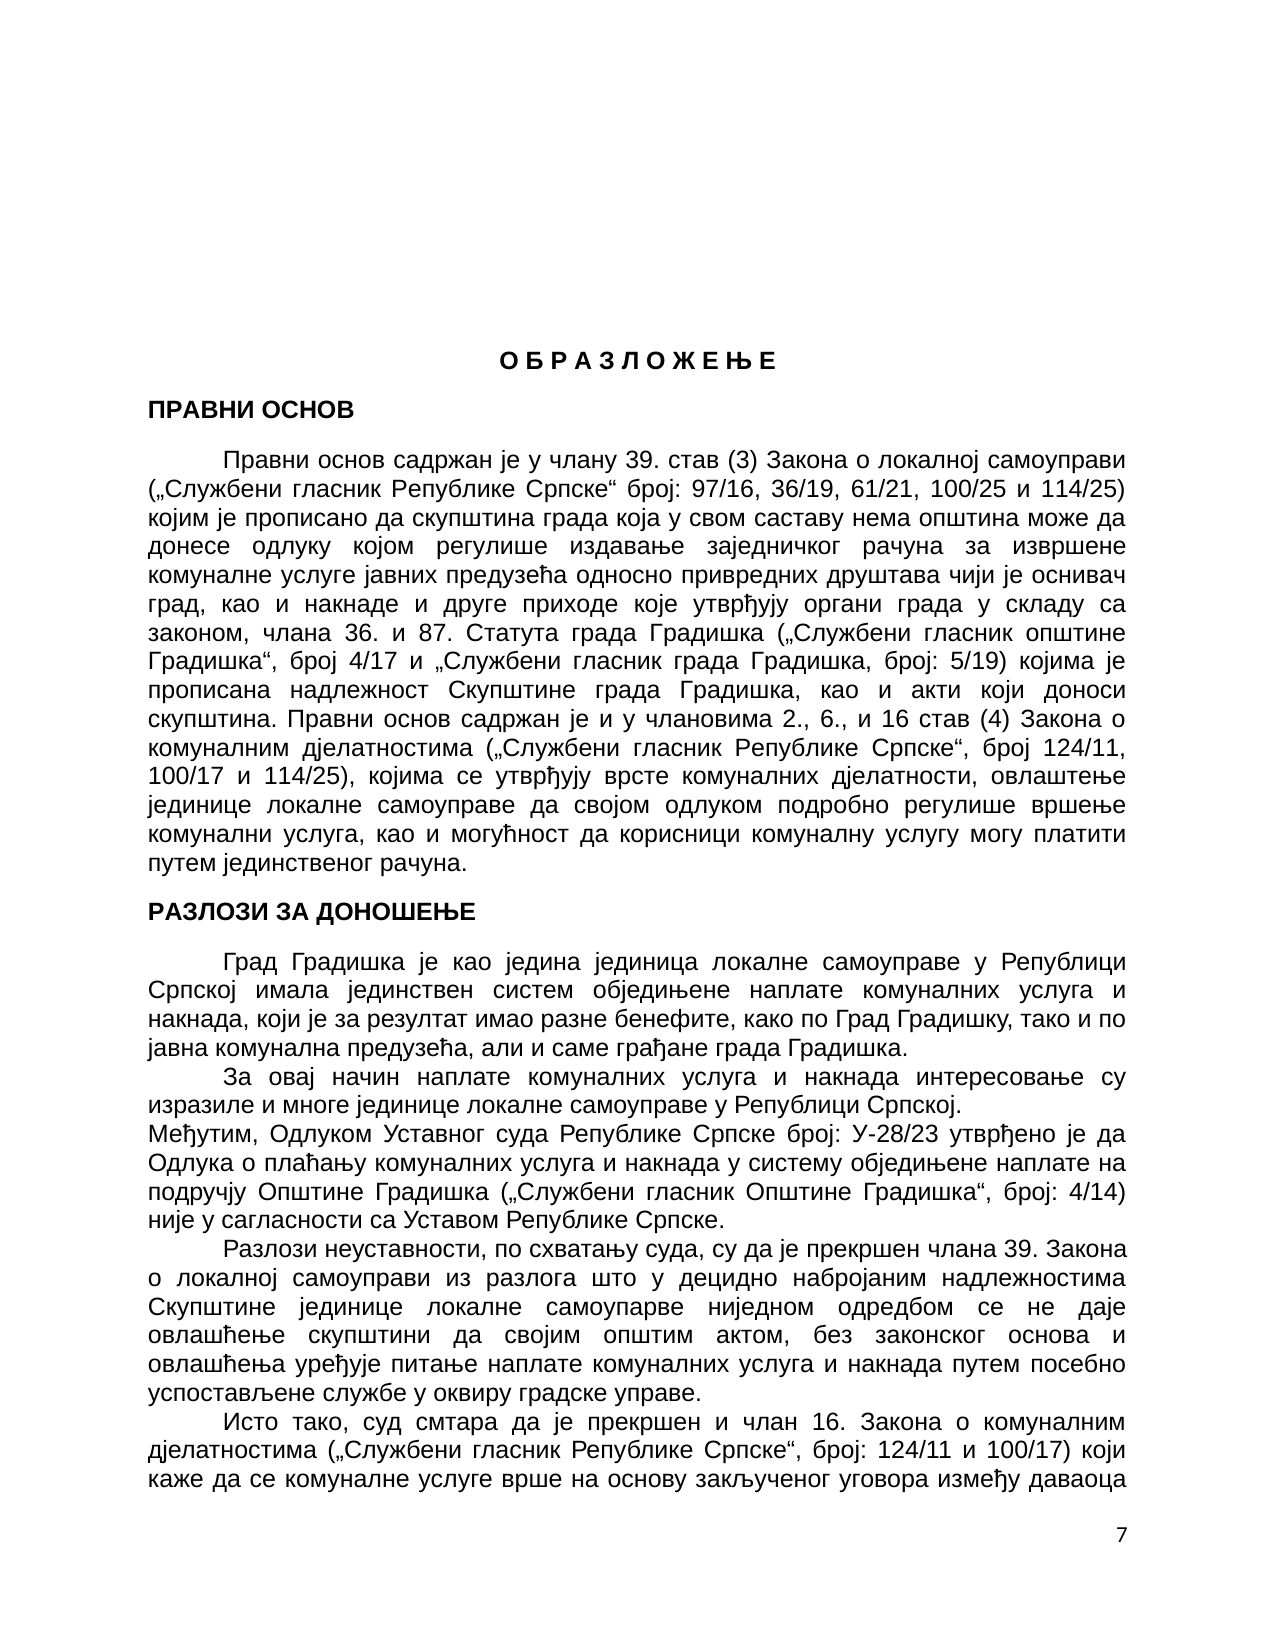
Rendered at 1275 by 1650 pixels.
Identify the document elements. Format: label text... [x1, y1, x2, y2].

text Разлози неуставности, по схватању суда, су да је прекршен члана 39. Закона о локалној самоуправи из разлога што у децидно набројаним надлежностима Скупштине јединице локалне самоупарве ниједном одредбом се не даје овлашћење скупштини да својим општим актом, без законског основа и овлашћења уређује питање наплате комуналних услуга и накнада путем посебно успостављене службе у оквиру градске управе. [148, 1234, 1127, 1407]
text За овај начин наплате комуналних услуга и накнада интересовање су изразиле и многе јединице локалне самоуправе у Републици Српској. [148, 1062, 1127, 1119]
text РАЗЛОЗИ ЗА ДОНОШЕЊЕ [148, 897, 1127, 926]
text Град Градишка је као једина јединица локалне самоуправе у Републици Српској имала јединствен систем обједињене наплате комуналних услуга и накнада, који је за резултат имао разне бенефите, како по Град Градишку, тако и по јавна комунална предузећа, али и саме грађане града Градишка. [148, 947, 1127, 1062]
text ПРАВНИ ОСНОВ [148, 396, 1127, 424]
text Правни основ садржан је у члану 39. став (3) Закона о локалној самоуправи („Службени гласник Републике Српске“ број: 97/16, 36/19, 61/21, 100/25 и 114/25) којим је прописано да скупштина града која у свом саставу нема општина може да донесе одлуку којом регулише издавање заједничког рачуна за извршене комуналне услуге јавних предузећа односно привредних друштава чији је оснивач град, као и накнаде и друге приходе које утврђују органи града у складу са законом, члана 36. и 87. Статута града Градишка („Службени гласник општине Градишка“, брoj 4/17 и „Службени гласник града Градишка, број: 5/19) којима је прописана надлежност Скупштине града Градишка, као и акти који доноси скупштина. Правни основ садржан је и у члановима 2., 6., и 16 став (4) Закона о комуналним дјелатностима („Службени гласник Републике Српске“, број 124/11, 100/17 и 114/25), којима се утврђују врсте комуналних дјелатности, овлаштење јединице локалне самоуправе да својом одлуком подробно регулише вршење комунални услуга, као и могућност да корисници комуналну услугу могу платити путем јединственог рачуна. [148, 445, 1127, 876]
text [148, 1407, 1127, 1493]
text О Б Р А З Л О Ж Е Њ Е [148, 346, 1127, 375]
text Међутим, Одлуком Уставног суда Републике Српске број: У-28/23 утврђено је да Одлука о плаћању комуналних услуга и накнада у систему обједињене наплате на подручју Општине Градишка („Службени гласник Општине Градишка“, број: 4/14) није у сагласности са Уставом Републике Српске. [148, 1119, 1127, 1234]
